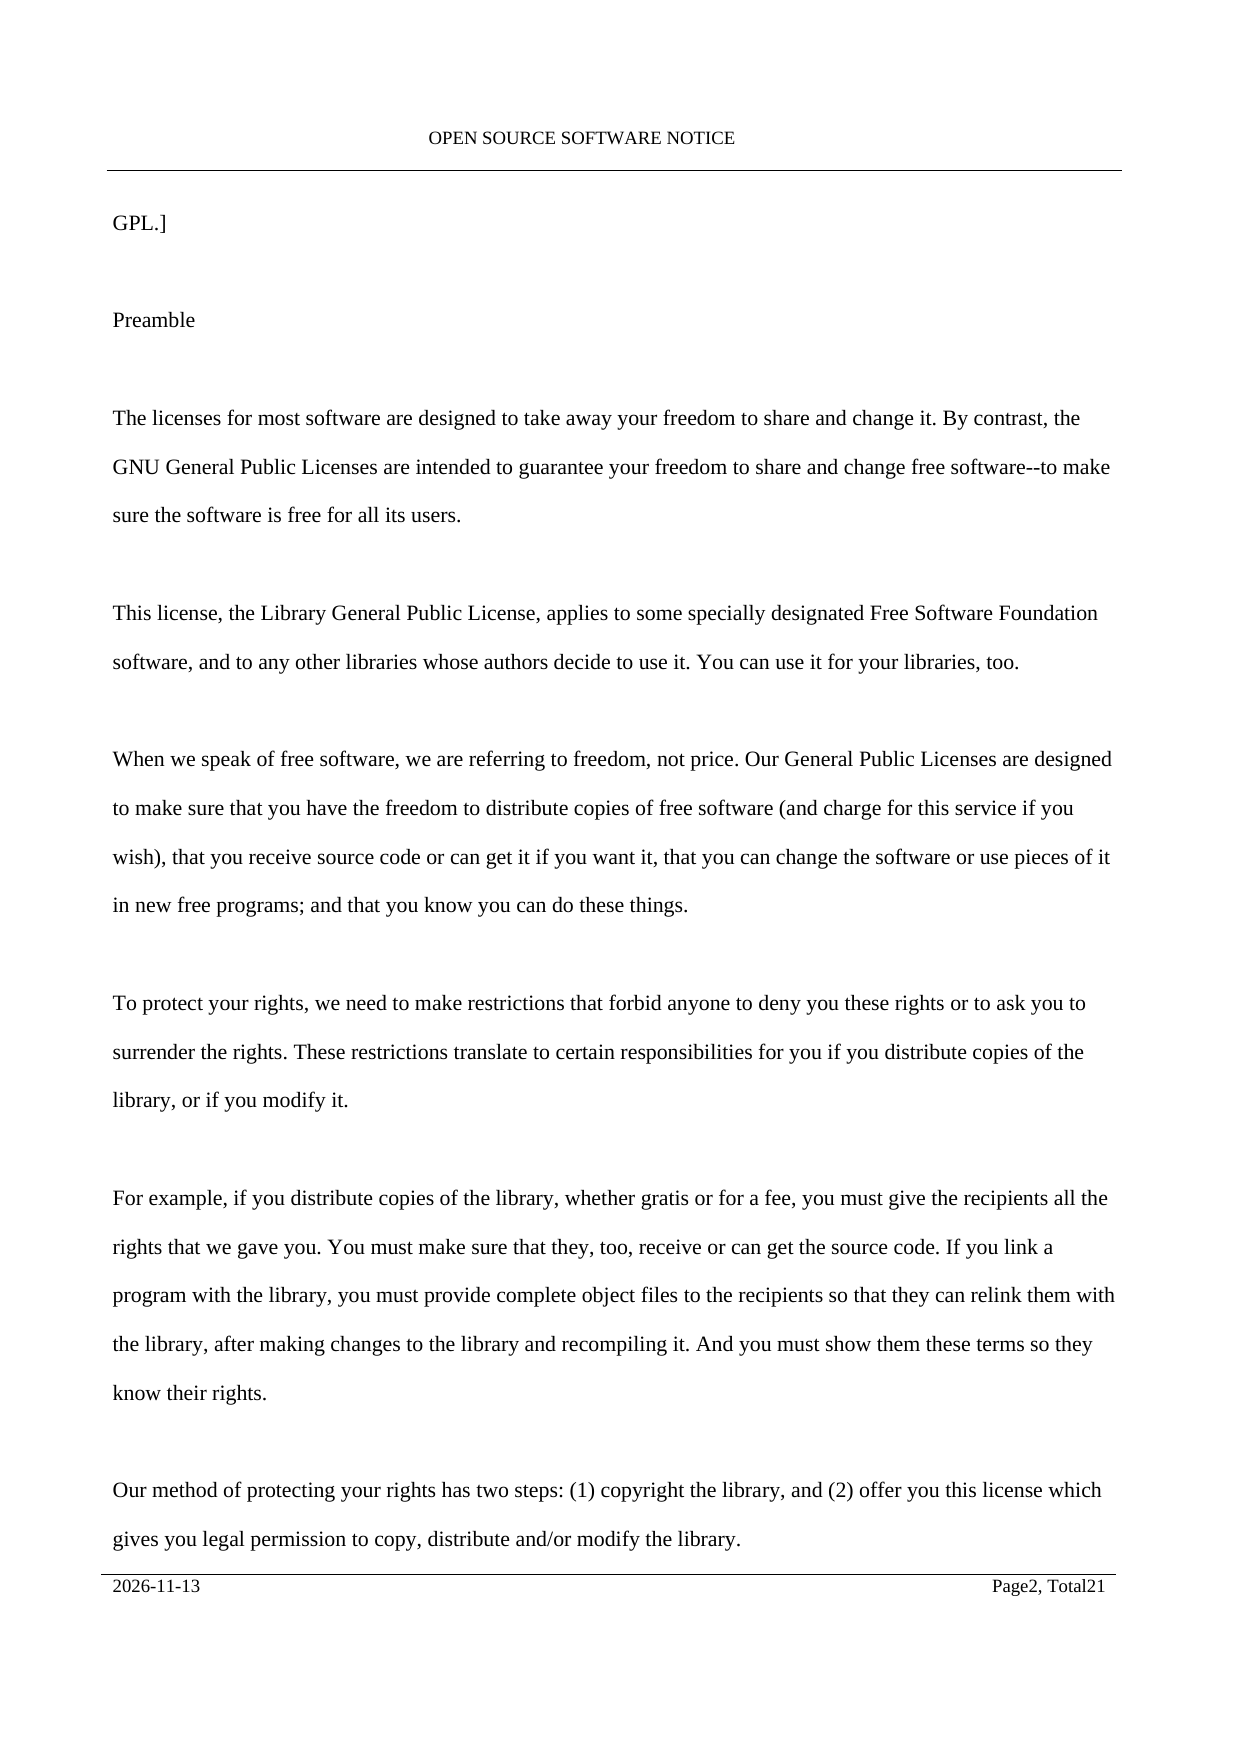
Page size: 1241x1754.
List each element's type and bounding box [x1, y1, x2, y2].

text [112, 206, 1128, 1555]
